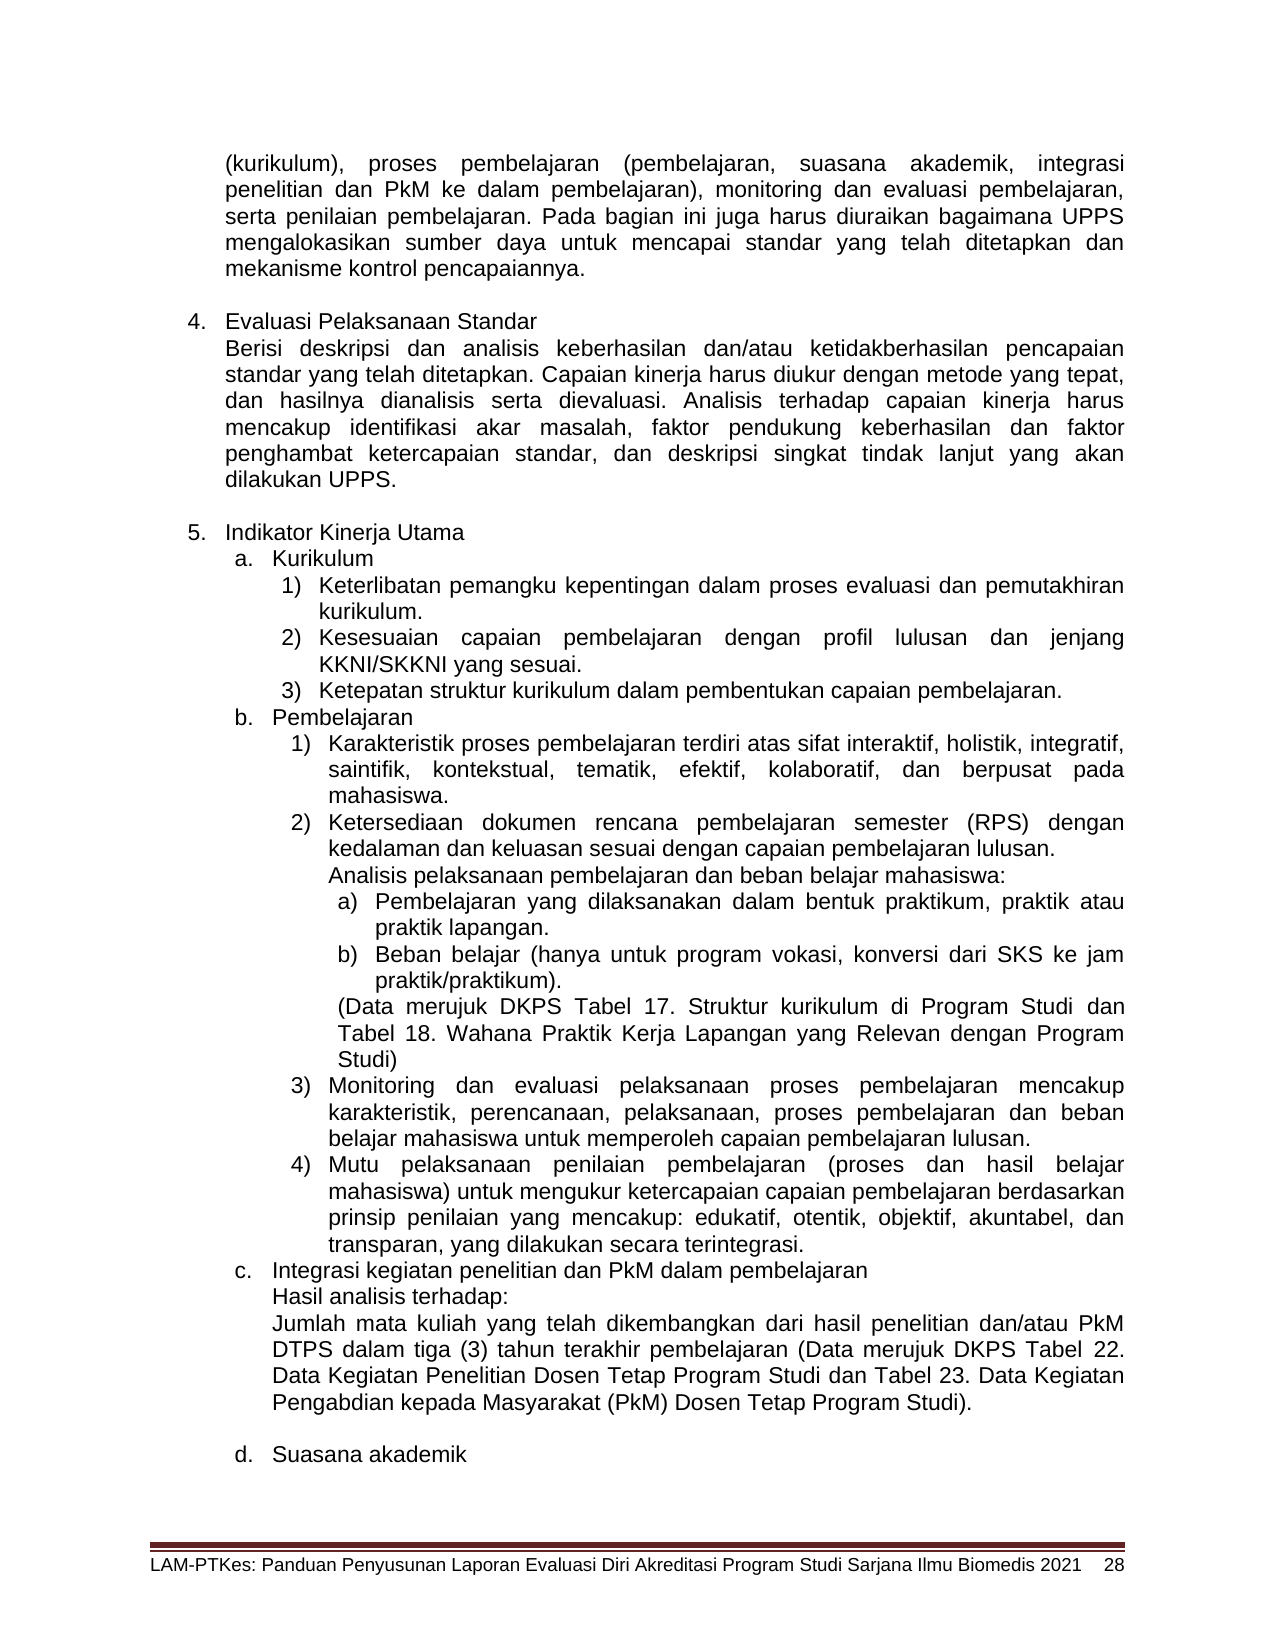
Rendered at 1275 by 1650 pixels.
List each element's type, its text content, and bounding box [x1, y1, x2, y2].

list Mutu pelaksanaan penilaian pembelajaran (proses dan hasil belajar mahasiswa) untuk mengukur ketercapaian capaian pembelajaran berdasarkan prinsip penilaian yang mencakup: edukatif, otentik, objektif, akuntabel, dan transparan, yang dilakukan secara terintegrasi. [291, 1151, 1125, 1257]
text Hasil analisis terhadap: [272, 1283, 1125, 1309]
list Pembelajaran [234, 703, 1125, 730]
list Beban belajar (hanya untuk program vokasi, konversi dari SKS ke jam praktik/praktikum). [337, 941, 1125, 993]
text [225, 150, 1125, 282]
text Berisi deskripsi dan analisis keberhasilan dan/atau ketidakberhasilan pencapaian standar yang telah ditetapkan. Capaian kinerja harus diukur dengan metode yang tepat, dan hasilnya dianalisis serta dievaluasi. Analisis terhadap capaian kinerja harus mencakup identifikasi akar masalah, faktor pendukung keberhasilan dan faktor penghambat ketercapaian standar, dan deskripsi singkat tindak lanjut yang akan dilakukan UPPS. [225, 334, 1125, 493]
text (Data merujuk DKPS Tabel 17. Struktur kurikulum di Program Studi dan Tabel 18. Wahana Praktik Kerja Lapangan yang Relevan dengan Program Studi) [337, 993, 1125, 1072]
text Jumlah mata kuliah yang telah dikembangkan dari hasil penelitian dan/atau PkM DTPS dalam tiga (3) tahun terakhir pembelajaran (Data merujuk DKPS Tabel 22. Data Kegiatan Penelitian Dosen Tetap Program Studi dan Tabel 23. Data Kegiatan Pengabdian kepada Masyarakat (PkM) Dosen Tetap Program Studi). [272, 1309, 1125, 1415]
list Karakteristik proses pembelajaran terdiri atas sifat interaktif, holistik, integratif, saintifik, kontekstual, tematik, efektif, kolaboratif, dan berpusat pada mahasiswa. [291, 730, 1125, 809]
list Ketepatan struktur kurikulum dalam pembentukan capaian pembelajaran. [281, 677, 1125, 703]
list Kurikulum [234, 545, 1125, 572]
list Analisis pelaksanaan pembelajaran dan beban belajar mahasiswa: [328, 862, 1125, 888]
list Integrasi kegiatan penelitian dan PkM dalam pembelajaran [234, 1257, 1125, 1283]
list Suasana akademik [234, 1441, 1125, 1468]
list Evaluasi Pelaksanaan Standar [187, 308, 1125, 334]
list Kesesuaian capaian pembelajaran dengan profil lulusan dan jenjang KKNI/SKKNI yang sesuai. [281, 624, 1125, 677]
list Indikator Kinerja Utama [187, 519, 1125, 545]
list Keterlibatan pemangku kepentingan dalam proses evaluasi dan pemutakhiran kurikulum. [281, 572, 1125, 624]
list Monitoring dan evaluasi pelaksanaan proses pembelajaran mencakup karakteristik, perencanaan, pelaksanaan, proses pembelajaran dan beban belajar mahasiswa untuk memperoleh capaian pembelajaran lulusan. [291, 1072, 1125, 1151]
list Pembelajaran yang dilaksanakan dalam bentuk praktikum, praktik atau praktik lapangan. [337, 888, 1125, 941]
list Ketersediaan dokumen rencana pembelajaran semester (RPS) dengan kedalaman dan keluasan sesuai dengan capaian pembelajaran lulusan. [291, 809, 1125, 862]
